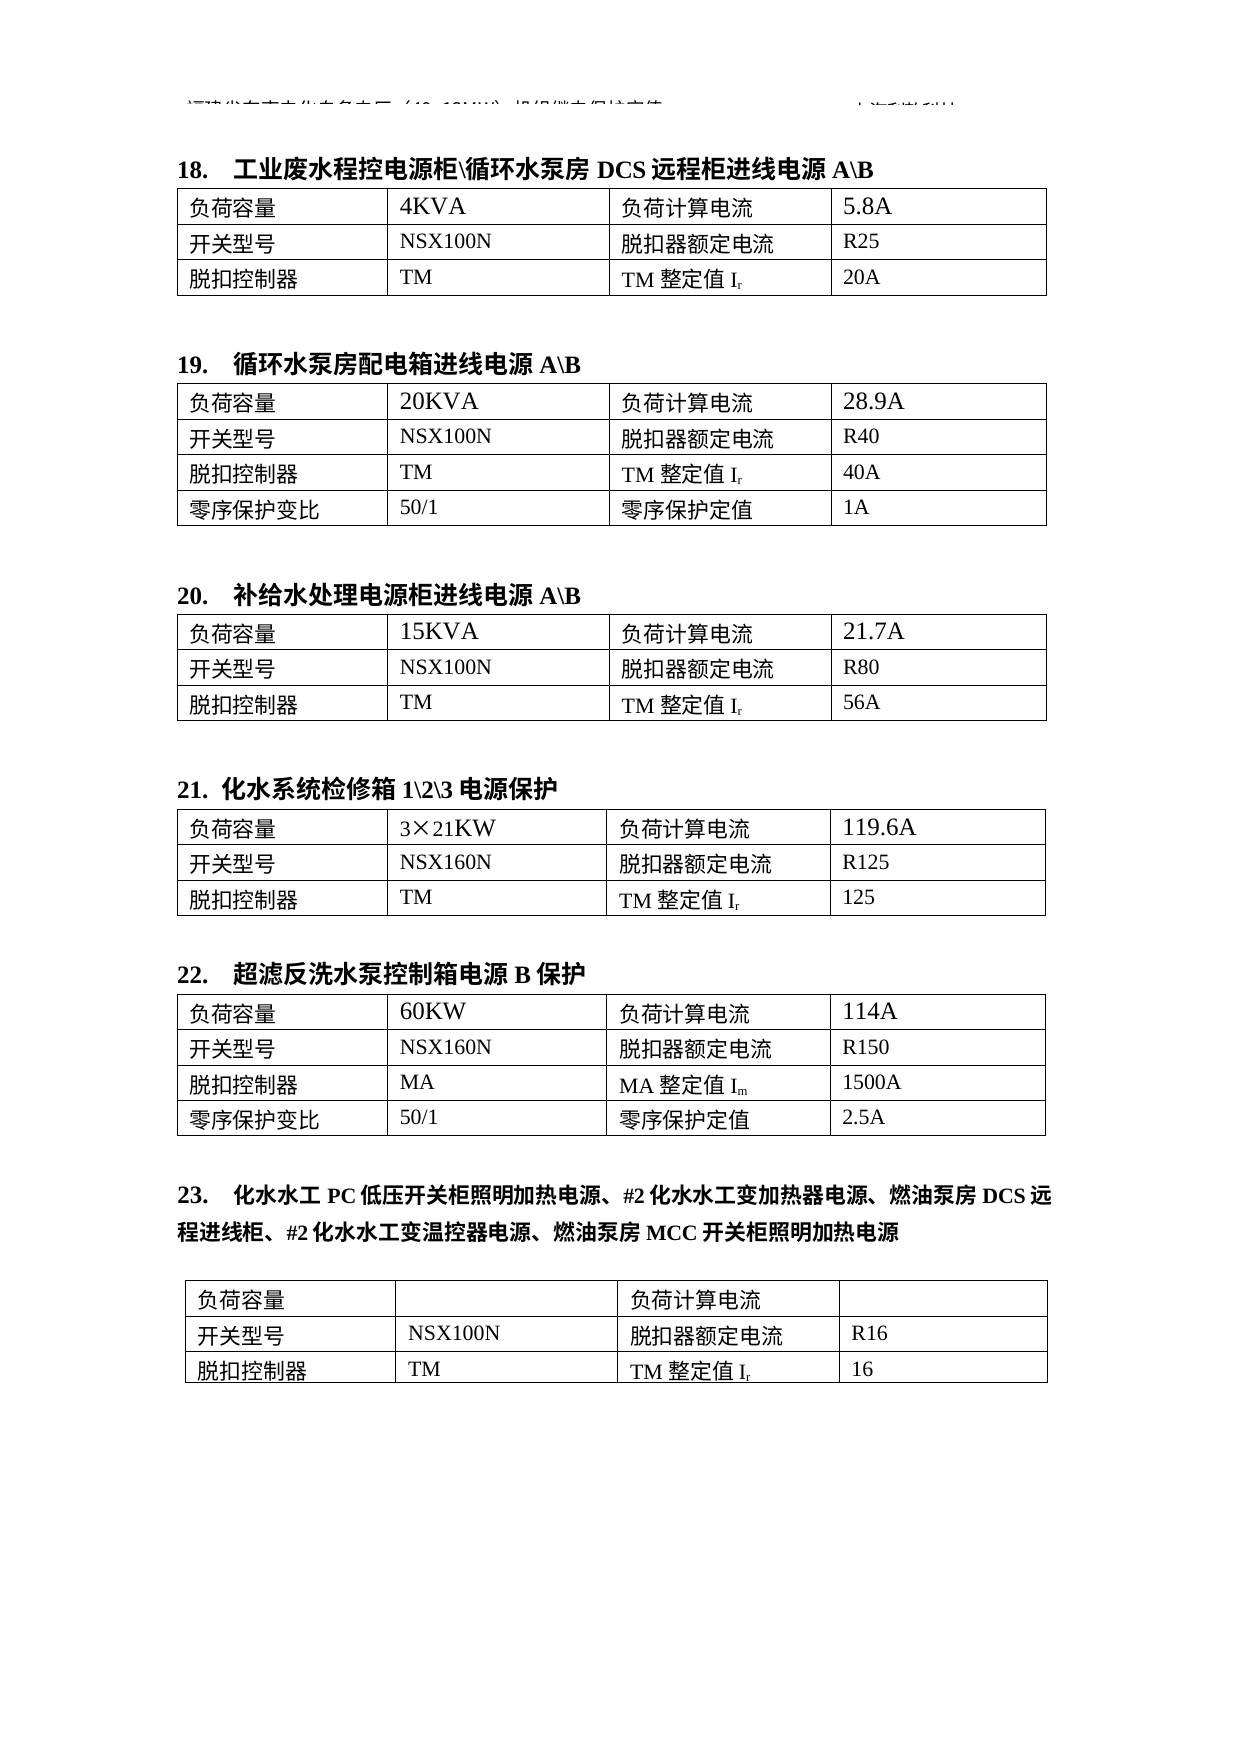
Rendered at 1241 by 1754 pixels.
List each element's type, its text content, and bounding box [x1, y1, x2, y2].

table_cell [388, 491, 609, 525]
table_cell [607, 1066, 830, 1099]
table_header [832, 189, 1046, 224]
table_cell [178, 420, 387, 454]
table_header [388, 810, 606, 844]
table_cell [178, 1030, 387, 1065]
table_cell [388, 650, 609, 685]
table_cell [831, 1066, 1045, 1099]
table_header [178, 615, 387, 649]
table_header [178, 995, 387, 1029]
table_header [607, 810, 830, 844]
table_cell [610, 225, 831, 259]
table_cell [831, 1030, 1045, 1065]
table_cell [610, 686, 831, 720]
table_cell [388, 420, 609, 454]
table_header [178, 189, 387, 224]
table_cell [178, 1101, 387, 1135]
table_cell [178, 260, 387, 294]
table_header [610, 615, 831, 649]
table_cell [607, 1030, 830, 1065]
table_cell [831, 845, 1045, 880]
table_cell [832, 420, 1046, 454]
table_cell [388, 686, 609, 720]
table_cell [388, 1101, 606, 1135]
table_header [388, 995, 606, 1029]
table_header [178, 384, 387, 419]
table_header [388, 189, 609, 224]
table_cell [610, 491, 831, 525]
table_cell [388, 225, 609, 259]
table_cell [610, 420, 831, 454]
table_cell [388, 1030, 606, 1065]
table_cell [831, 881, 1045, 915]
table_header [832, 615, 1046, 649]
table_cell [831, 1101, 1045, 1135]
list 补给水处理电源柜进线电源 A\B [177, 575, 1088, 612]
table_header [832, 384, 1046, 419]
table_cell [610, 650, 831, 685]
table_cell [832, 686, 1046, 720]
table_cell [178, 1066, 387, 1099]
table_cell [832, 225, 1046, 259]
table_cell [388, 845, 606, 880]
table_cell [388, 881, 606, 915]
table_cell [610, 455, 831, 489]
list 超滤反洗水泵控制箱电源 B保护 [177, 955, 1088, 991]
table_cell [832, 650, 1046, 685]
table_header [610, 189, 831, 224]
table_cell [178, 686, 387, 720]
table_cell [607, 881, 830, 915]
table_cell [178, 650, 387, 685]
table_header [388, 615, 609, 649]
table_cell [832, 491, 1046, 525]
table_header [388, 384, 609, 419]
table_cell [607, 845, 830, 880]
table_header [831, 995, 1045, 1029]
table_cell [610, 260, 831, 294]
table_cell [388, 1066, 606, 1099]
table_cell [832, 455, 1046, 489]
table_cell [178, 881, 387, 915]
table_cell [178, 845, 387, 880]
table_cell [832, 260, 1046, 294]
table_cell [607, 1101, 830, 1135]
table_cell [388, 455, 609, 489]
list 化水系统检修箱 1\2\3电源保护 [177, 770, 1088, 806]
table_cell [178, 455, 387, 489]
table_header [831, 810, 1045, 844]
list 化水水工 PC低压开关柜照明加热电源、#2化水水工变加热器电源、燃油泵房 DCS远程进线柜、#2化水水工变温控器电源、燃油泵房 MCC 开关柜照明加热电源 [177, 1178, 1059, 1247]
list 循环水泵房配电箱进线电源 A\B [177, 345, 1088, 381]
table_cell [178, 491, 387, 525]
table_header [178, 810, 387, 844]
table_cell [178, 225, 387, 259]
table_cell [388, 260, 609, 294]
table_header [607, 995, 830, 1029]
list 工业废水程控电源柜\循环水泵房 DCS远程柜进线电源 A\B [177, 150, 1088, 186]
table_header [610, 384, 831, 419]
